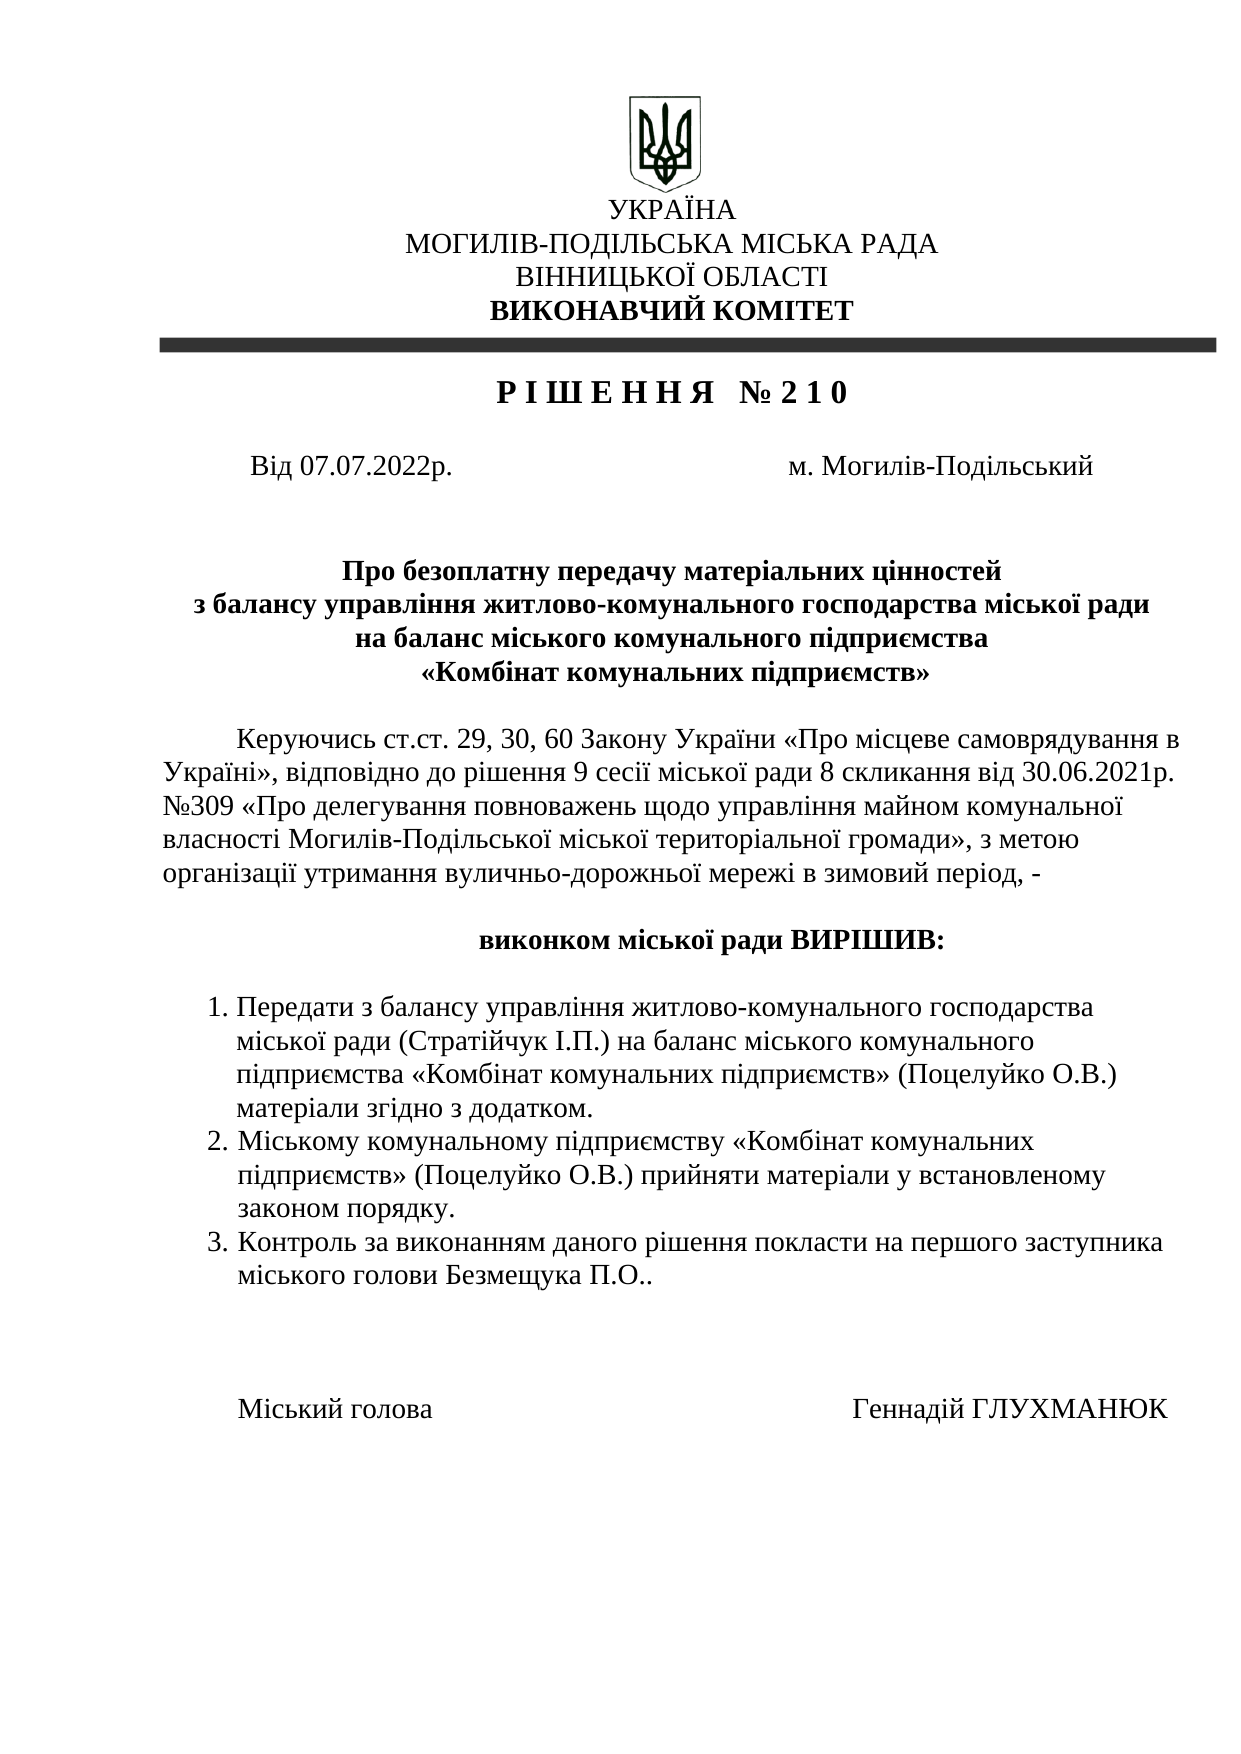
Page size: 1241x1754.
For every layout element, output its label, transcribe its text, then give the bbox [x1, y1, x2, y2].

list Контроль за виконанням даного рішення покласти на першого заступника міського голови Безмещука П.О.. [207, 1224, 1181, 1291]
text РІШЕННЯ №210 [162, 353, 1181, 411]
text Від 07.07.2022р. м. Могилів-Подільський [162, 448, 1181, 482]
text з балансу управління житлово-комунального господарства міської ради [162, 587, 1181, 620]
text УКРАЇНА МОГИЛІВ-ПОДІЛЬСЬКА МІСЬКА РАДА ВІННИЦЬКОЇ ОБЛАСТІ [162, 192, 1181, 293]
text Міський голова Геннадій ГЛУХМАНЮК [237, 1392, 1181, 1425]
text Керуючись ст.ст. 29, 30, 60 Закону України «Про місцеве самоврядування в Україні», відповідно до рішення 9 сесії міської ради 8 скликання від 30.06.2021р. №309 «Про делегування повноважень щодо управління майном комунальної власності Могилів-Подільської міської територіальної громади», з метою організації утримання вуличньо-дорожньої мережі в зимовий період, - [162, 721, 1181, 888]
list Передати з балансу управління житлово-комунального господарства міської ради (Стратійчук І.П.) на баланс міського комунального підприємства «Комбінат комунальних підприємств» (Поцелуйко О.В.) матеріали згідно з додатком. [207, 989, 1181, 1123]
text ВИКОНАВЧИЙ КОМІТЕТ [162, 293, 1181, 327]
text Про безоплатну передачу матеріальних цінностей [162, 553, 1181, 587]
list Міському комунальному підприємству «Комбінат комунальних підприємств» (Поцелуйко О.В.) прийняти матеріали у встановленому законом порядку. [207, 1123, 1181, 1224]
text на баланс міського комунального підприємства [162, 620, 1181, 654]
text виконком міської ради ВИРІШИВ: [162, 922, 1181, 956]
picture [629, 96, 701, 193]
text «Комбінат комунальних підприємств» [162, 654, 1181, 687]
